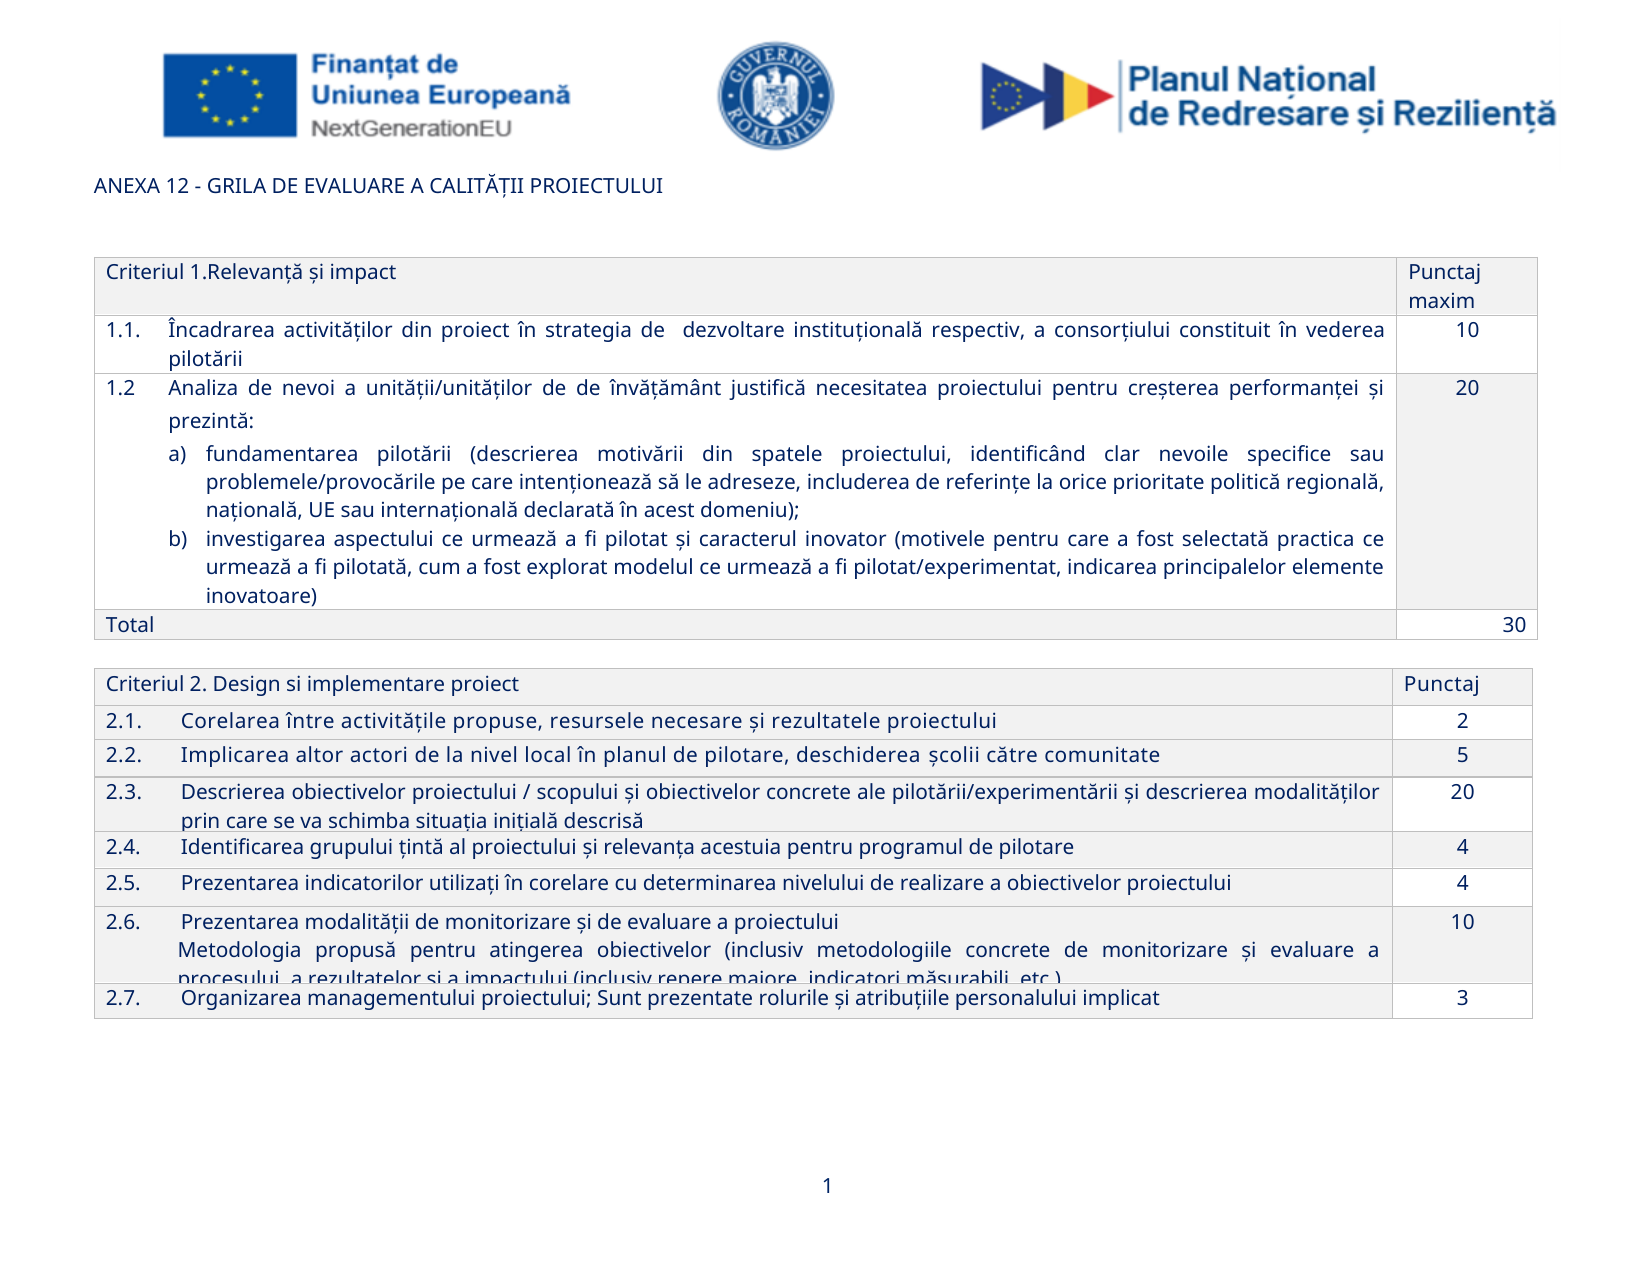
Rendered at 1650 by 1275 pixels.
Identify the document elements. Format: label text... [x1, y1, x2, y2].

table_cell 20 [1397, 374, 1537, 609]
table_cell 4 [1393, 832, 1532, 867]
table_header Punctaj maxim [1397, 258, 1537, 314]
table_cell 10 [1393, 907, 1532, 982]
table_cell Prezentarea indicatorilor utilizați în corelare cu determinarea nivelului de realizare a obiectivelor proiectului [95, 869, 1392, 906]
table_cell Total [95, 610, 1396, 639]
table_cell 30 [1397, 610, 1537, 639]
table_cell Corelarea între activitățile propuse, resursele necesare și rezultatele proiectului [95, 706, 1392, 739]
table_cell 2 [1393, 706, 1532, 739]
table_cell Încadrarea activităților din proiect în strategia de dezvoltare instituţională respectiv, a consorţiului constituit în vederea pilotării [95, 316, 1396, 372]
table_cell 3 [1393, 984, 1532, 1018]
table_cell 10 [1397, 316, 1537, 372]
table_header Criteriul 2. Design si implementare proiect [95, 669, 1392, 705]
table_cell Analiza de nevoi a unităţii/unităţilor de de învățământ justifică necesitatea proiectului pentru creșterea performanței și prezintă: fundamentarea pilotării (descrierea motivării din spatele proiectului, identificând clar nevoile specifice sau problemele/provocările pe care intenționează să le adreseze, includerea de referințe la orice prioritate politică regională, națională, UE sau internațională declarată în acest domeniu); investigarea aspectului ce urmează a fi pilotat și caracterul inovator (motivele pentru care a fost selectată practica ce urmează a fi pilotată, cum a fost explorat modelul ce urmează a fi pilotat/experimentat, indicarea principalelor elemente inovatoare) [95, 374, 1396, 609]
table_cell 20 [1393, 778, 1532, 831]
table_cell 5 [1393, 740, 1532, 776]
table_cell Prezentarea modalității de monitorizare și de evaluare a proiectului Metodologia propusă pentru atingerea obiectivelor (inclusiv metodologiile concrete de monitorizare și evaluare a procesului, a rezultatelor și a impactului (inclusiv repere majore, indicatori măsurabili, etc.). [95, 907, 1392, 982]
table_header Punctaj [1393, 669, 1532, 705]
table_cell Identificarea grupului țintă al proiectului şi relevanţa acestuia pentru programul de pilotare [95, 832, 1392, 867]
table_cell Descrierea obiectivelor proiectului / scopului și obiectivelor concrete ale pilotării/experimentării și descrierea modalităților prin care se va schimba situația inițială descrisă [95, 778, 1392, 831]
picture [93, 18, 1563, 172]
table_cell Organizarea managementului proiectului; Sunt prezentate rolurile și atribuțiile personalului implicat [95, 984, 1392, 1018]
text ANEXA 12 - GRILA DE EVALUARE A CALITĂȚII PROIECTULUI [94, 172, 1561, 200]
table_cell Implicarea altor actori de la nivel local în planul de pilotare, deschiderea şcolii către comunitate [95, 740, 1392, 776]
table_header Criteriul 1.Relevanță și impact [95, 258, 1396, 314]
table_cell 4 [1393, 869, 1532, 906]
